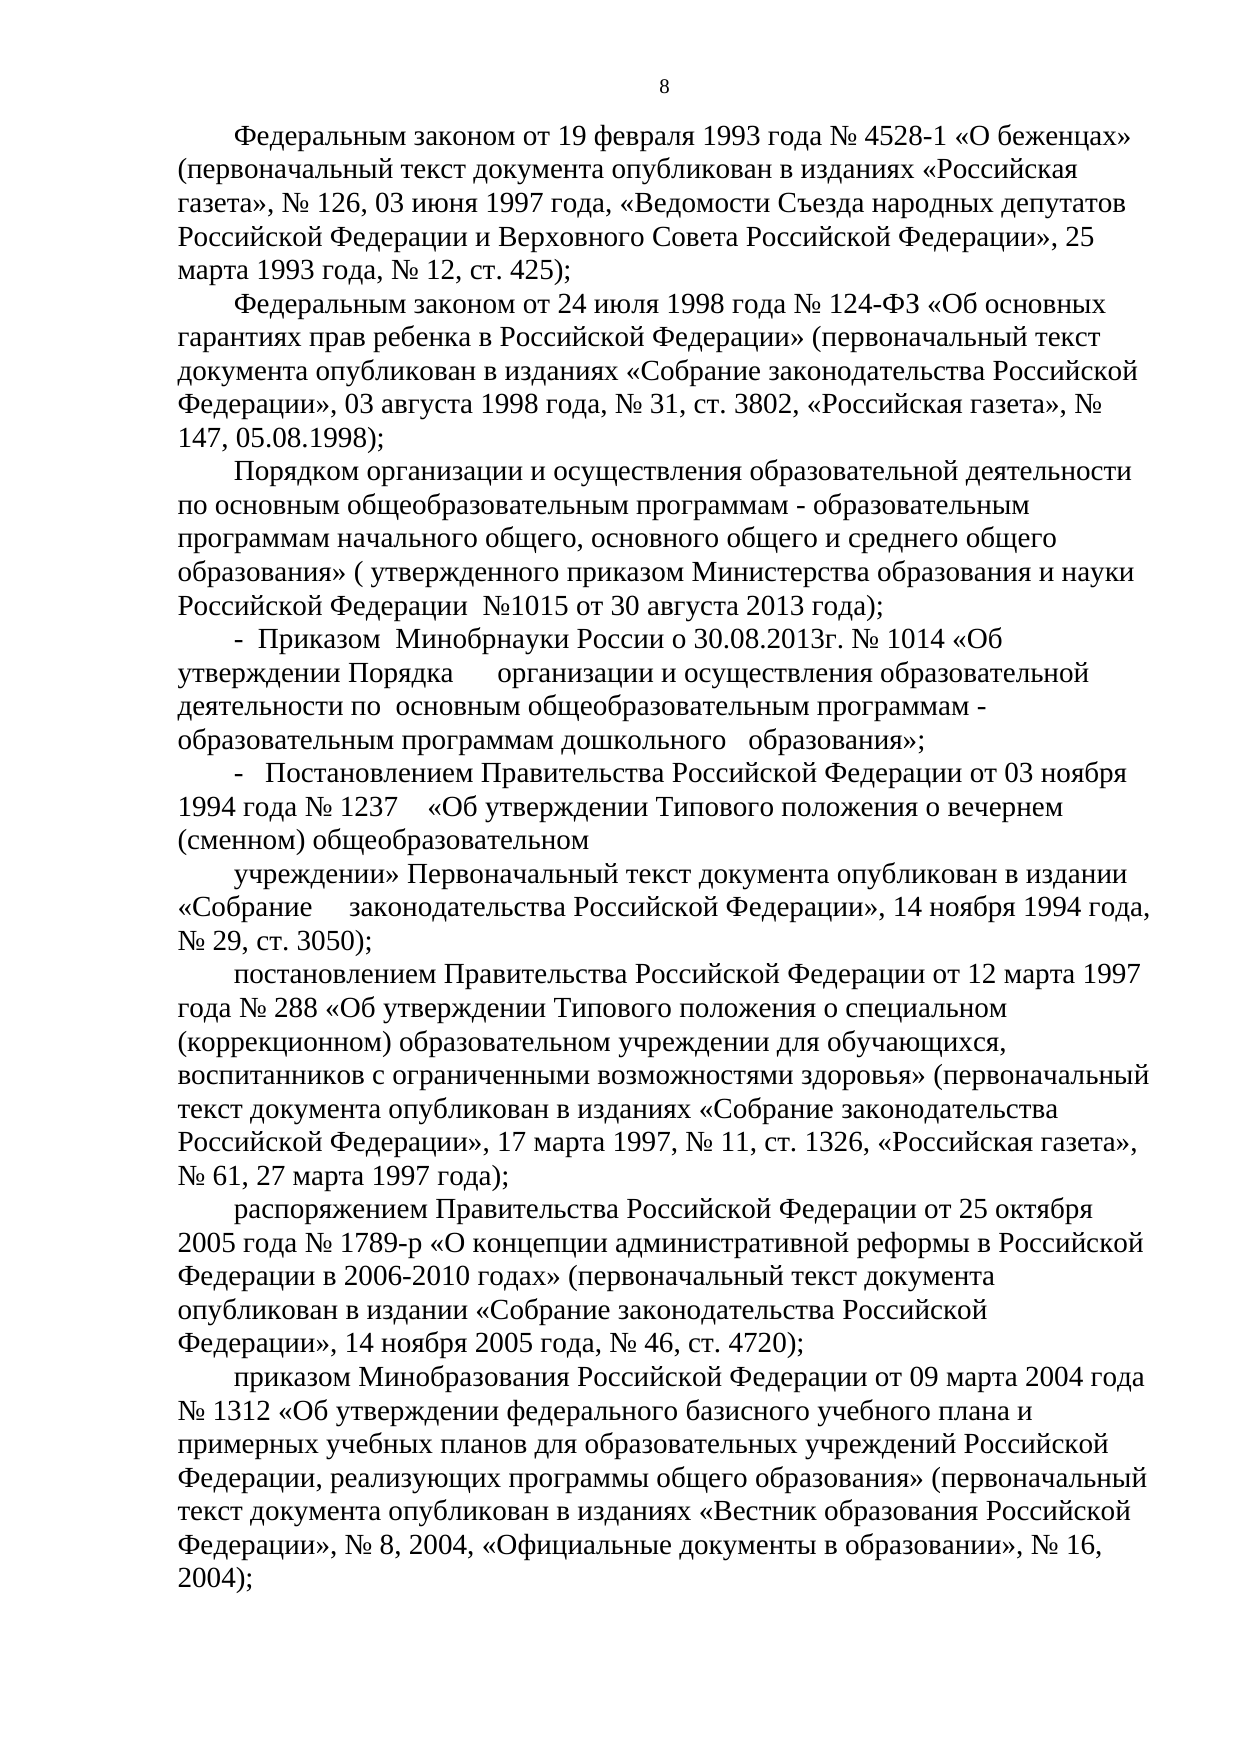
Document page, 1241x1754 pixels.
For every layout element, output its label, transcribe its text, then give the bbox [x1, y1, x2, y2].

text Федеральным законом от 19 февраля 1993 года № 4528-1 «О беженцах» (первоначальный текст документа опубликован в изданиях «Российская газета», № 126, 03 июня 1997 года, «Ведомости Съезда народных депутатов Российской Федерации и Верховного Совета Российской Федерации», 25 марта 1993 года, № 12, ст. 425); [177, 118, 1152, 286]
text Порядком организации и осуществления образовательной деятельности по основным общеобразовательным программам - образовательным программам начального общего, основного общего и среднего общего образования» ( утвержденного приказом Министерства образования и науки Российской Федерации №1015 от 30 августа 2013 года); [177, 453, 1152, 621]
text учреждении» Первоначальный текст документа опубликован в издании «Собрание законодательства Российской Федерации», 14 ноября 1994 года, № 29, ст. 3050); [177, 856, 1152, 957]
text приказом Минобразования Российской Федерации от 09 марта 2004 года № 1312 «Об утверждении федерального базисного учебного плана и примерных учебных планов для образовательных учреждений Российской Федерации, реализующих программы общего образования» (первоначальный текст документа опубликован в изданиях «Вестник образования Российской Федерации», № 8, 2004, «Официальные документы в образовании», № 16, 2004); [177, 1359, 1152, 1594]
text распоряжением Правительства Российской Федерации от 25 октября 2005 года № 1789-р «О концепции административной реформы в Российской Федерации в 2006-2010 годах» (первоначальный текст документа опубликован в издании «Собрание законодательства Российской Федерации», 14 ноября 2005 года, № 46, ст. 4720); [177, 1191, 1152, 1359]
text - Постановлением Правительства Российской Федерации от 03 ноября 1994 года № 1237 «Об утверждении Типового положения о вечернем (сменном) общеобразовательном [177, 755, 1152, 856]
text постановлением Правительства Российской Федерации от 12 марта 1997 года № 288 «Об утверждении Типового положения о специальном (коррекционном) образовательном учреждении для обучающихся, воспитанников с ограниченными возможностями здоровья» (первоначальный текст документа опубликован в изданиях «Собрание законодательства Российской Федерации», 17 марта 1997, № 11, ст. 1326, «Российская газета», № 61, 27 марта 1997 года); [177, 957, 1152, 1191]
text Федеральным законом от 24 июля 1998 года № 124-ФЗ «Об основных гарантиях прав ребенка в Российской Федерации» (первоначальный текст документа опубликован в изданиях «Собрание законодательства Российской Федерации», 03 августа 1998 года, № 31, ст. 3802, «Российская газета», № 147, 05.08.1998); [177, 286, 1152, 453]
text - Приказом Минобрнауки России о 30.08.2013г. № 1014 «Об утверждении Порядка организации и осуществления образовательной деятельности по основным общеобразовательным программам - образовательным программам дошкольного образования»; [177, 621, 1152, 755]
